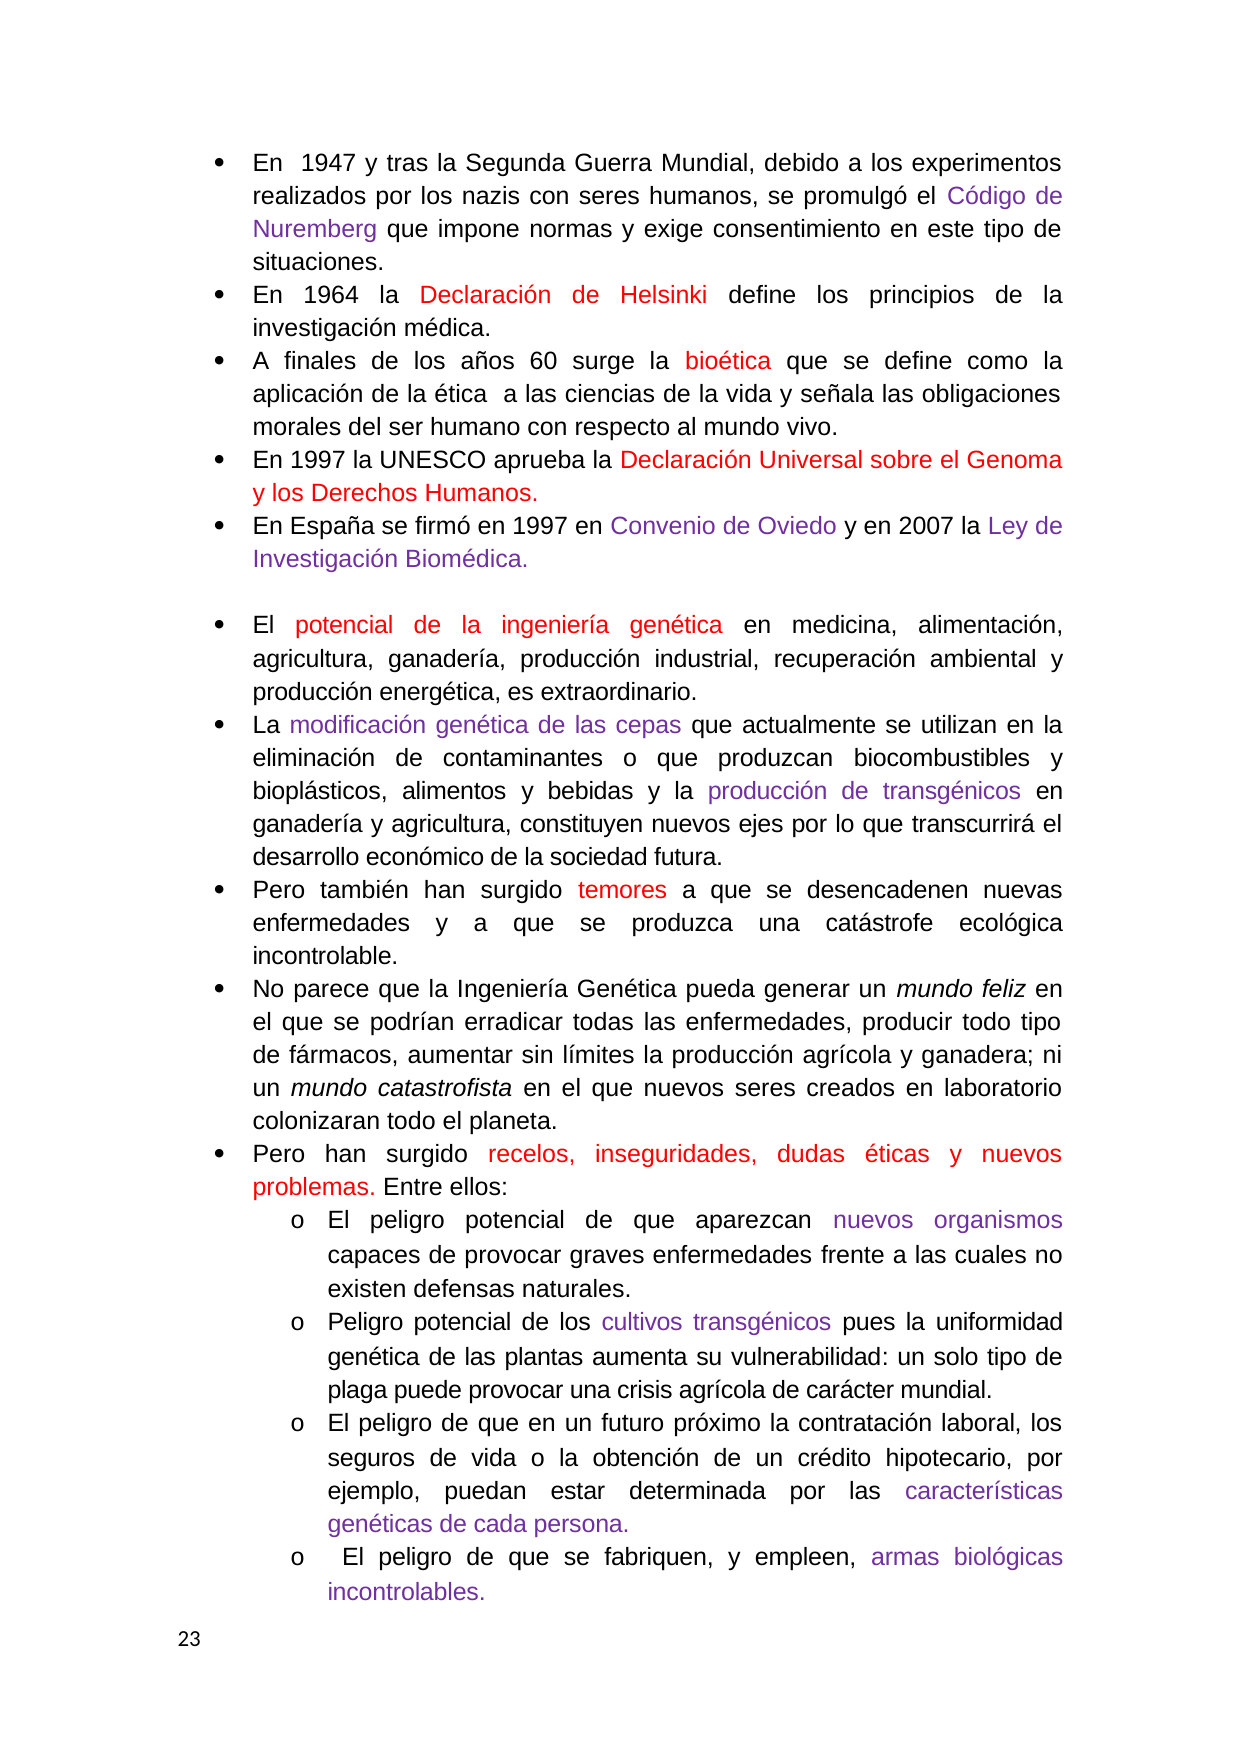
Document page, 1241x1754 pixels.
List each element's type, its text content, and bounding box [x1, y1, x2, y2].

list Pero también han surgido temores a que se desencadenen nuevas enfermedades y a que se produzca una catástrofe ecológica incontrolable. [215, 875, 1063, 970]
list En 1947 y tras la Segunda Guerra Mundial, debido a los experimentos realizados por los nazis con seres humanos, se promulgó el Código de Nuremberg que impone normas y exige consentimiento en este tipo de situaciones. [215, 148, 1063, 276]
list El potencial de la ingeniería genética en medicina, alimentación, agricultura, ganadería, producción industrial, recuperación ambiental y producción energética, es extraordinario. [215, 610, 1063, 705]
list El peligro potencial de que aparezcan nuevos organismos capaces de provocar graves enfermedades frente a las cuales no existen defensas naturales. [290, 1205, 1063, 1302]
list Peligro potencial de los cultivos transgénicos pues la uniformidad genética de las plantas aumenta su vulnerabilidad: un solo tipo de plaga puede provocar una crisis agrícola de carácter mundial. [290, 1307, 1063, 1403]
list No parece que la Ingeniería Genética pueda generar un mundo feliz en el que se podrían erradicar todas las enfermedades, producir todo tipo de fármacos, aumentar sin límites la producción agrícola y ganadera; ni un mundo catastrofista en el que nuevos seres creados en laboratorio colonizaran todo el planeta. [215, 974, 1063, 1135]
list A finales de los años 60 surge la bioética que se define como la aplicación de la ética a las ciencias de la vida y señala las obligaciones morales del ser humano con respecto al mundo vivo. [215, 346, 1063, 441]
list En 1997 la UNESCO aprueba la Declaración Universal sobre el Genoma y los Derechos Humanos. [215, 445, 1063, 507]
list La modificación genética de las cepas que actualmente se utilizan en la eliminación de contaminantes o que produzcan biocombustibles y bioplásticos, alimentos y bebidas y la producción de transgénicos en ganadería y agricultura, constituyen nuevos ejes por lo que transcurrirá el desarrollo económico de la sociedad futura. [215, 709, 1063, 871]
list En España se firmó en 1997 en Convenio de Oviedo y en 2007 la Ley de Investigación Biomédica. [215, 511, 1063, 573]
list El peligro de que en un futuro próximo la contratación laboral, los seguros de vida o la obtención de un crédito hipotecario, por ejemplo, puedan estar determinada por las características genéticas de cada persona. [290, 1408, 1063, 1538]
list En 1964 la Declaración de Helsinki define los principios de la investigación médica. [215, 280, 1063, 342]
list El peligro de que se fabriquen, y empleen, armas biológicas incontrolables. [290, 1542, 1063, 1606]
list Pero han surgido recelos, inseguridades, dudas éticas y nuevos problemas. Entre ellos: [215, 1139, 1063, 1201]
